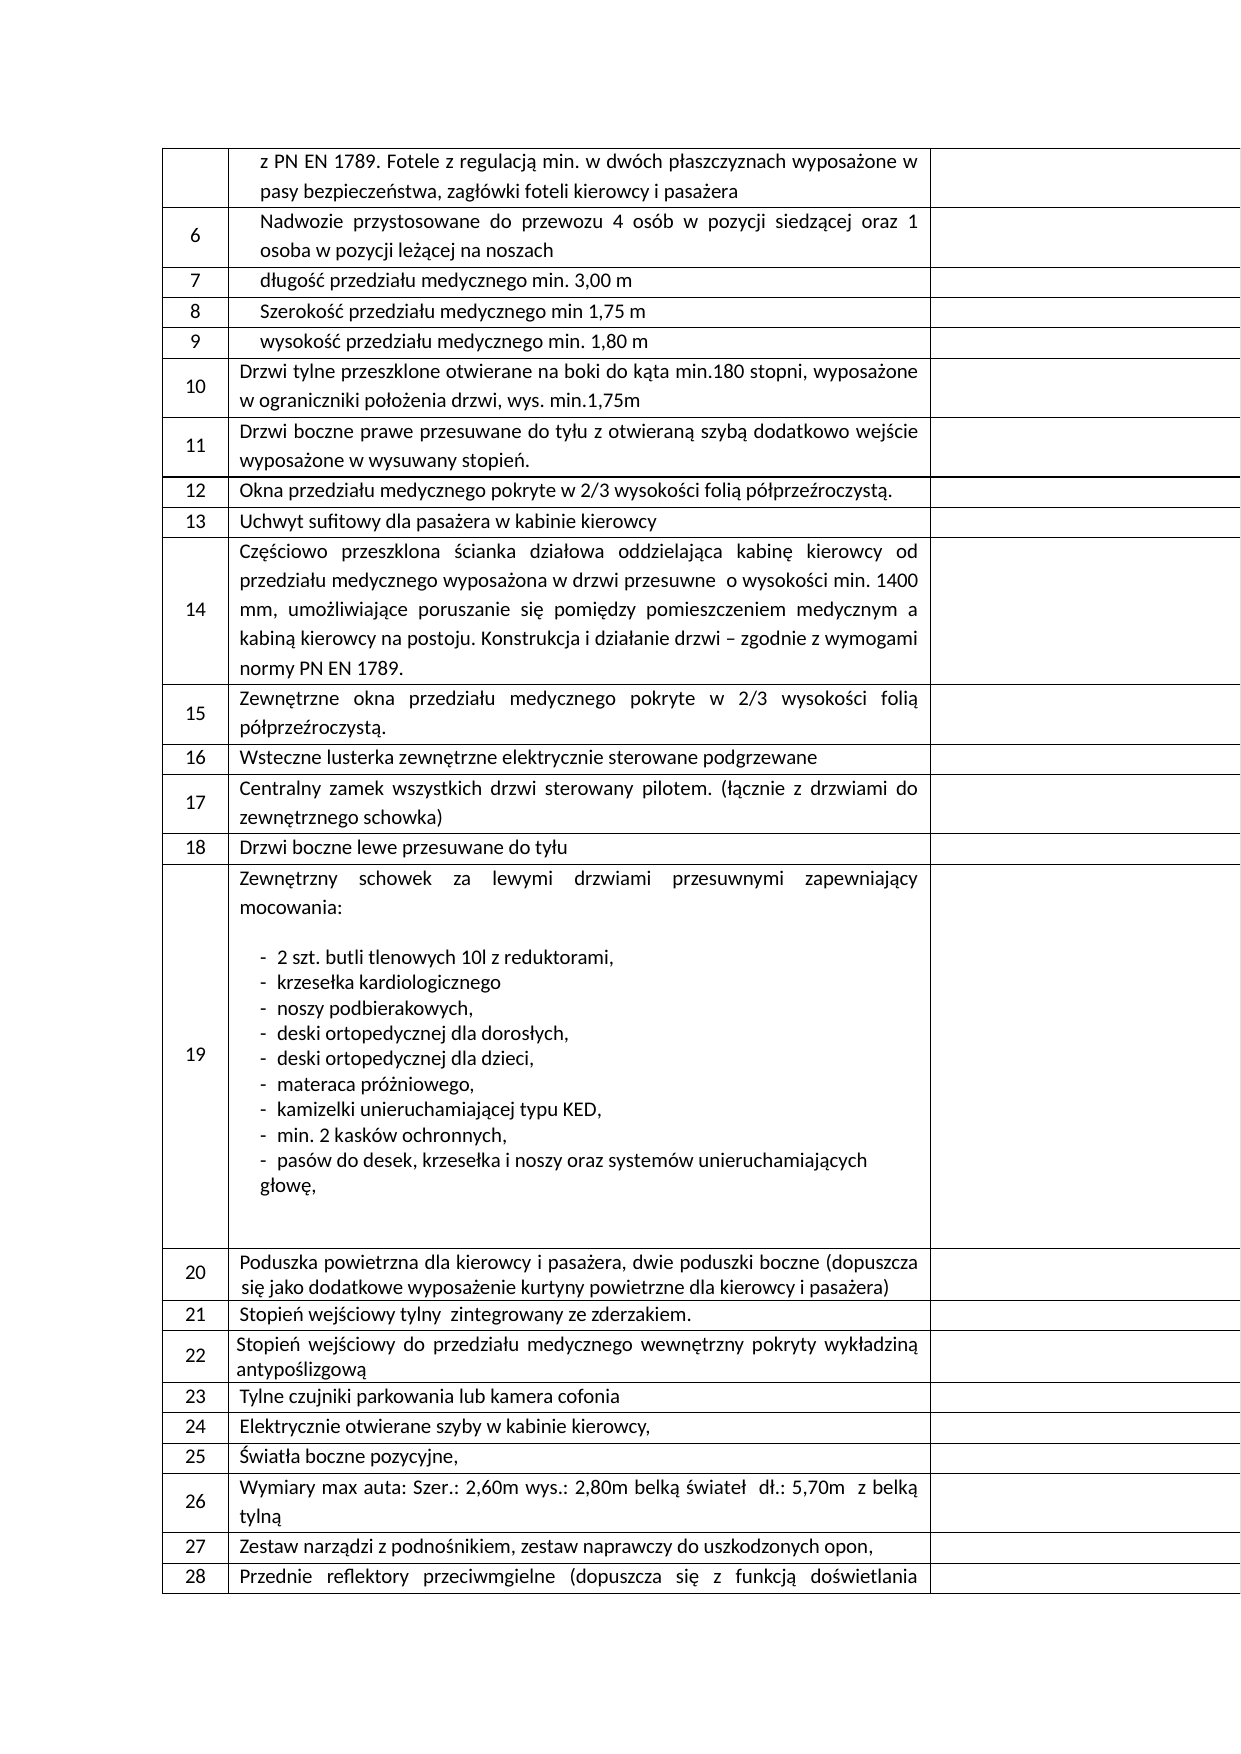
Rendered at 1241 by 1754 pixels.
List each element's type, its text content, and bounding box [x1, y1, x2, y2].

table_cell Centralny zamek wszystkich drzwi sterowany pilotem. (łącznie z drzwiami do zewnętrznego schowka) [229, 775, 930, 833]
table_cell 22 [163, 1331, 228, 1382]
table_cell 21 [163, 1301, 228, 1330]
table_cell 11 [163, 418, 228, 476]
table_cell Uchwyt sufitowy dla pasażera w kabinie kierowcy [229, 508, 930, 537]
table_cell [931, 775, 1240, 833]
table_cell [931, 418, 1240, 476]
table_cell 5 [163, 149, 228, 207]
table_cell 18 [163, 834, 228, 864]
table_cell Drzwi boczne prawe przesuwane do tyłu z otwieraną szybą dodatkowo wejście wyposażone w wysuwany stopień. [229, 418, 930, 476]
table_cell [931, 1474, 1240, 1532]
table_cell 6 [163, 208, 228, 267]
table_cell Szerokość przedziału medycznego min 1,75 m [229, 298, 930, 327]
table_cell długość przedziału medycznego min. 3,00 m [229, 268, 930, 297]
table_cell 14 [163, 538, 228, 684]
table_cell 26 [163, 1474, 228, 1532]
table_cell [931, 685, 1240, 743]
table_cell [931, 359, 1240, 417]
table_cell [931, 1301, 1240, 1330]
table_cell wysokość przedziału medycznego min. 1,80 m [229, 328, 930, 357]
table_cell [931, 1413, 1240, 1442]
table_cell [931, 149, 1240, 207]
table_cell [931, 328, 1240, 357]
table_cell Zewnętrzny schowek za lewymi drzwiami przesuwnymi zapewniający mocowania: 2 szt. butli tlenowych 10l z reduktorami, krzesełka kardiologicznego noszy podbierakowych, deski ortopedycznej dla dorosłych, deski ortopedycznej dla dzieci, materaca próżniowego, kamizelki unieruchamiającej typu KED, min. 2 kasków ochronnych, pasów do desek, krzesełka i noszy oraz systemów unieruchamiających głowę, [229, 865, 930, 1248]
table_cell 16 [163, 745, 228, 774]
table_cell Częściowo przeszklona ścianka działowa oddzielająca kabinę kierowcy od przedziału medycznego wyposażona w drzwi przesuwne o wysokości min. 1400 mm, umożliwiające poruszanie się pomiędzy pomieszczeniem medycznym a kabiną kierowcy na postoju. Konstrukcja i działanie drzwi – zgodnie z wymogami normy PN EN 1789. [229, 538, 930, 684]
table_cell Nadwozie przystosowane do przewozu 4 osób w pozycji siedzącej oraz 1 osoba w pozycji leżącej na noszach [229, 208, 930, 267]
table_cell [931, 1444, 1240, 1473]
table_cell [931, 478, 1240, 507]
table_cell 13 [163, 508, 228, 537]
table_cell [931, 1564, 1240, 1593]
table_cell Wymiary max auta: Szer.: 2,60m wys.: 2,80m belką świateł dł.: 5,70m z belką tylną [229, 1474, 930, 1532]
table_cell Stopień wejściowy do przedziału medycznego wewnętrzny pokryty wykładziną antypoślizgową [229, 1331, 930, 1382]
table_cell 17 [163, 775, 228, 833]
table_cell [931, 298, 1240, 327]
table_cell 20 [163, 1249, 228, 1300]
table_cell Wsteczne lusterka zewnętrzne elektrycznie sterowane podgrzewane [229, 745, 930, 774]
table_cell 9 [163, 328, 228, 357]
table_cell 7 [163, 268, 228, 297]
table_cell [931, 834, 1240, 864]
table_cell Tylne czujniki parkowania lub kamera cofonia [229, 1383, 930, 1412]
table_cell Drzwi tylne przeszklone otwierane na boki do kąta min.180 stopni, wyposażone w ograniczniki położenia drzwi, wys. min.1,75m [229, 359, 930, 417]
table_cell 8 [163, 298, 228, 327]
table_cell [931, 508, 1240, 537]
table_cell 25 [163, 1444, 228, 1473]
table_cell [931, 268, 1240, 297]
table_cell Drzwi boczne lewe przesuwane do tyłu [229, 834, 930, 864]
table_cell 24 [163, 1413, 228, 1442]
table_cell 23 [163, 1383, 228, 1412]
table_cell [931, 1331, 1240, 1382]
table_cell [229, 149, 930, 207]
table_cell 19 [163, 865, 228, 1248]
table_cell Poduszka powietrzna dla kierowcy i pasażera, dwie poduszki boczne (dopuszcza się jako dodatkowe wyposażenie kurtyny powietrzne dla kierowcy i pasażera) [229, 1249, 930, 1300]
table_cell 10 [163, 359, 228, 417]
table_cell [931, 865, 1240, 1248]
table_cell 15 [163, 685, 228, 743]
table_cell [931, 1533, 1240, 1563]
table_cell [931, 208, 1240, 267]
table_cell Światła boczne pozycyjne, [229, 1444, 930, 1473]
table_cell [931, 745, 1240, 774]
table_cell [229, 1564, 930, 1593]
table_cell 27 [163, 1533, 228, 1563]
table_cell Okna przedziału medycznego pokryte w 2/3 wysokości folią półprzeźroczystą. [229, 478, 930, 507]
table_cell Elektrycznie otwierane szyby w kabinie kierowcy, [229, 1413, 930, 1442]
table_cell [931, 538, 1240, 684]
table_cell Stopień wejściowy tylny zintegrowany ze zderzakiem. [229, 1301, 930, 1330]
table_cell 28 [163, 1564, 228, 1593]
table_cell [931, 1249, 1240, 1300]
table_cell 12 [163, 478, 228, 507]
table_cell Zewnętrzne okna przedziału medycznego pokryte w 2/3 wysokości folią półprzeźroczystą. [229, 685, 930, 743]
table_cell [931, 1383, 1240, 1412]
table_cell Zestaw narządzi z podnośnikiem, zestaw naprawczy do uszkodzonych opon, [229, 1533, 930, 1563]
